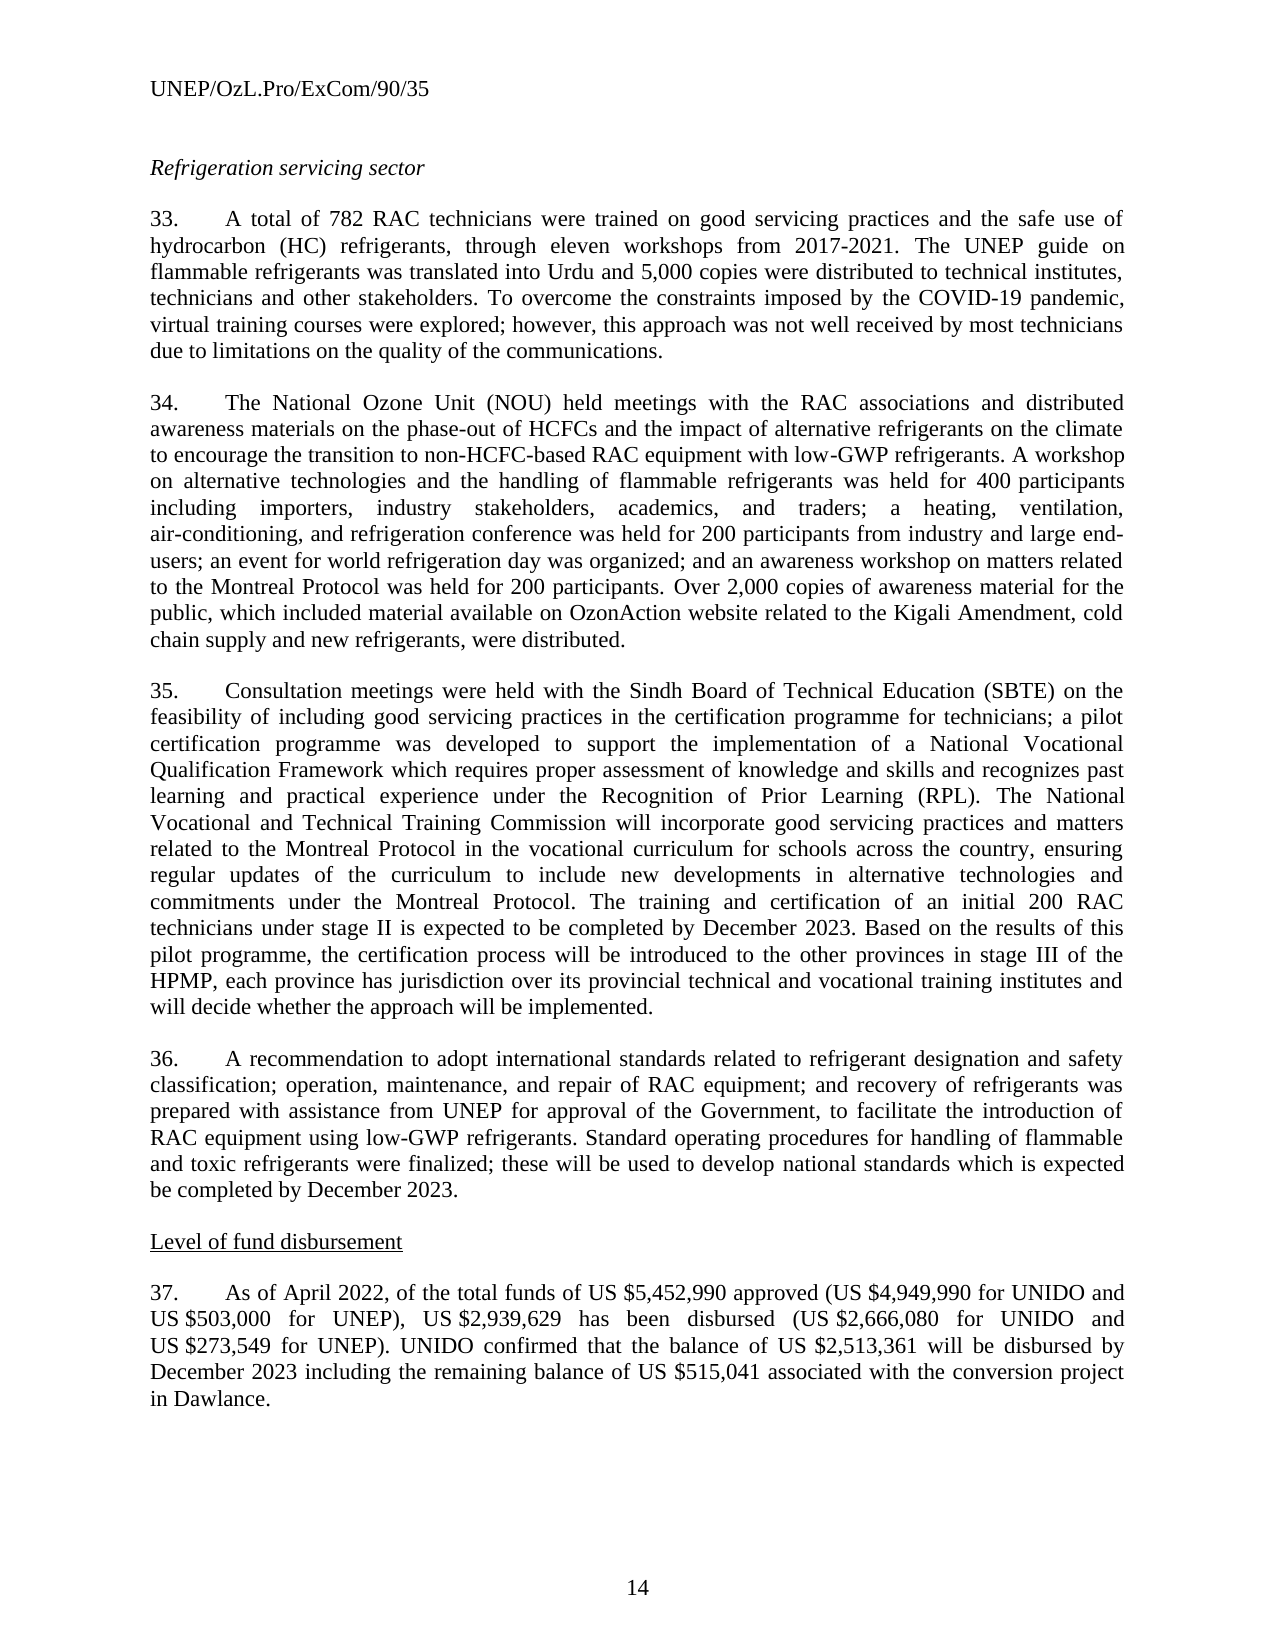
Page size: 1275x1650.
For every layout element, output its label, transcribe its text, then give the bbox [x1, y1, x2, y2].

subtitle A recommendation to adopt international standards related to refrigerant designation and safety classification; operation, maintenance, and repair of RAC equipment; and recovery of refrigerants was prepared with assistance from UNEP for approval of the Government, to facilitate the introduction of RAC equipment using low-GWP refrigerants. Standard operating procedures for handling of flammable and toxic refrigerants were finalized; these will be used to develop national standards which is expected be completed by December 2023. [150, 1045, 1125, 1203]
subtitle The National Ozone Unit (NOU) held meetings with the RAC associations and distributed awareness materials on the phase-out of HCFCs and the impact of alternative refrigerants on the climate to encourage the transition to non-HCFC-based RAC equipment with low-GWP refrigerants. A workshop on alternative technologies and the handling of flammable refrigerants was held for 400 participants including importers, industry stakeholders, academics, and traders; a heating, ventilation, air-conditioning, and refrigeration conference was held for 200 participants from industry and large end-users; an event for world refrigeration day was organized; and an awareness workshop on matters related to the Montreal Protocol was held for 200 participants. Over 2,000 copies of awareness material for the public, which included material available on OzonAction website related to the Kigali Amendment, cold chain supply and new refrigerants, were distributed. [150, 388, 1125, 652]
subtitle Consultation meetings were held with the Sindh Board of Technical Education (SBTE) on the feasibility of including good servicing practices in the certification programme for technicians; a pilot certification programme was developed to support the implementation of a National Vocational Qualification Framework which requires proper assessment of knowledge and skills and recognizes past learning and practical experience under the Recognition of Prior Learning (RPL). The National Vocational and Technical Training Commission will incorporate good servicing practices and matters related to the Montreal Protocol in the vocational curriculum for schools across the country, ensuring regular updates of the curriculum to include new developments in alternative technologies and commitments under the Montreal Protocol. The training and certification of an initial 200 RAC technicians under stage II is expected to be completed by December 2023. Based on the results of this pilot programme, the certification process will be introduced to the other provinces in stage III of the HPMP, each province has jurisdiction over its provincial technical and vocational training institutes and will decide whether the approach will be implemented. [150, 677, 1125, 1020]
subtitle A total of 782 RAC technicians were trained on good servicing practices and the safe use of hydrocarbon (HC) refrigerants, through eleven workshops from 2017-2021. The UNEP guide on flammable refrigerants was translated into Urdu and 5,000 copies were distributed to technical institutes, technicians and other stakeholders. To overcome the constraints imposed by the COVID-19 pandemic, virtual training courses were explored; however, this approach was not well received by most technicians due to limitations on the quality of the communications. [150, 205, 1125, 363]
subtitle Level of fund disbursement [150, 1228, 1125, 1254]
subtitle As of April 2022, of the total funds of US $5,452,990 approved (US $4,949,990 for UNIDO and US $503,000 for UNEP), US $2,939,629 has been disbursed (US $2,666,080 for UNIDO and US $273,549 for UNEP). UNIDO confirmed that the balance of US $2,513,361 will be disbursed by December 2023 including the remaining balance of US $515,041 associated with the conversion project in Dawlance. [150, 1279, 1125, 1411]
subtitle Refrigeration servicing sector [150, 154, 1125, 180]
